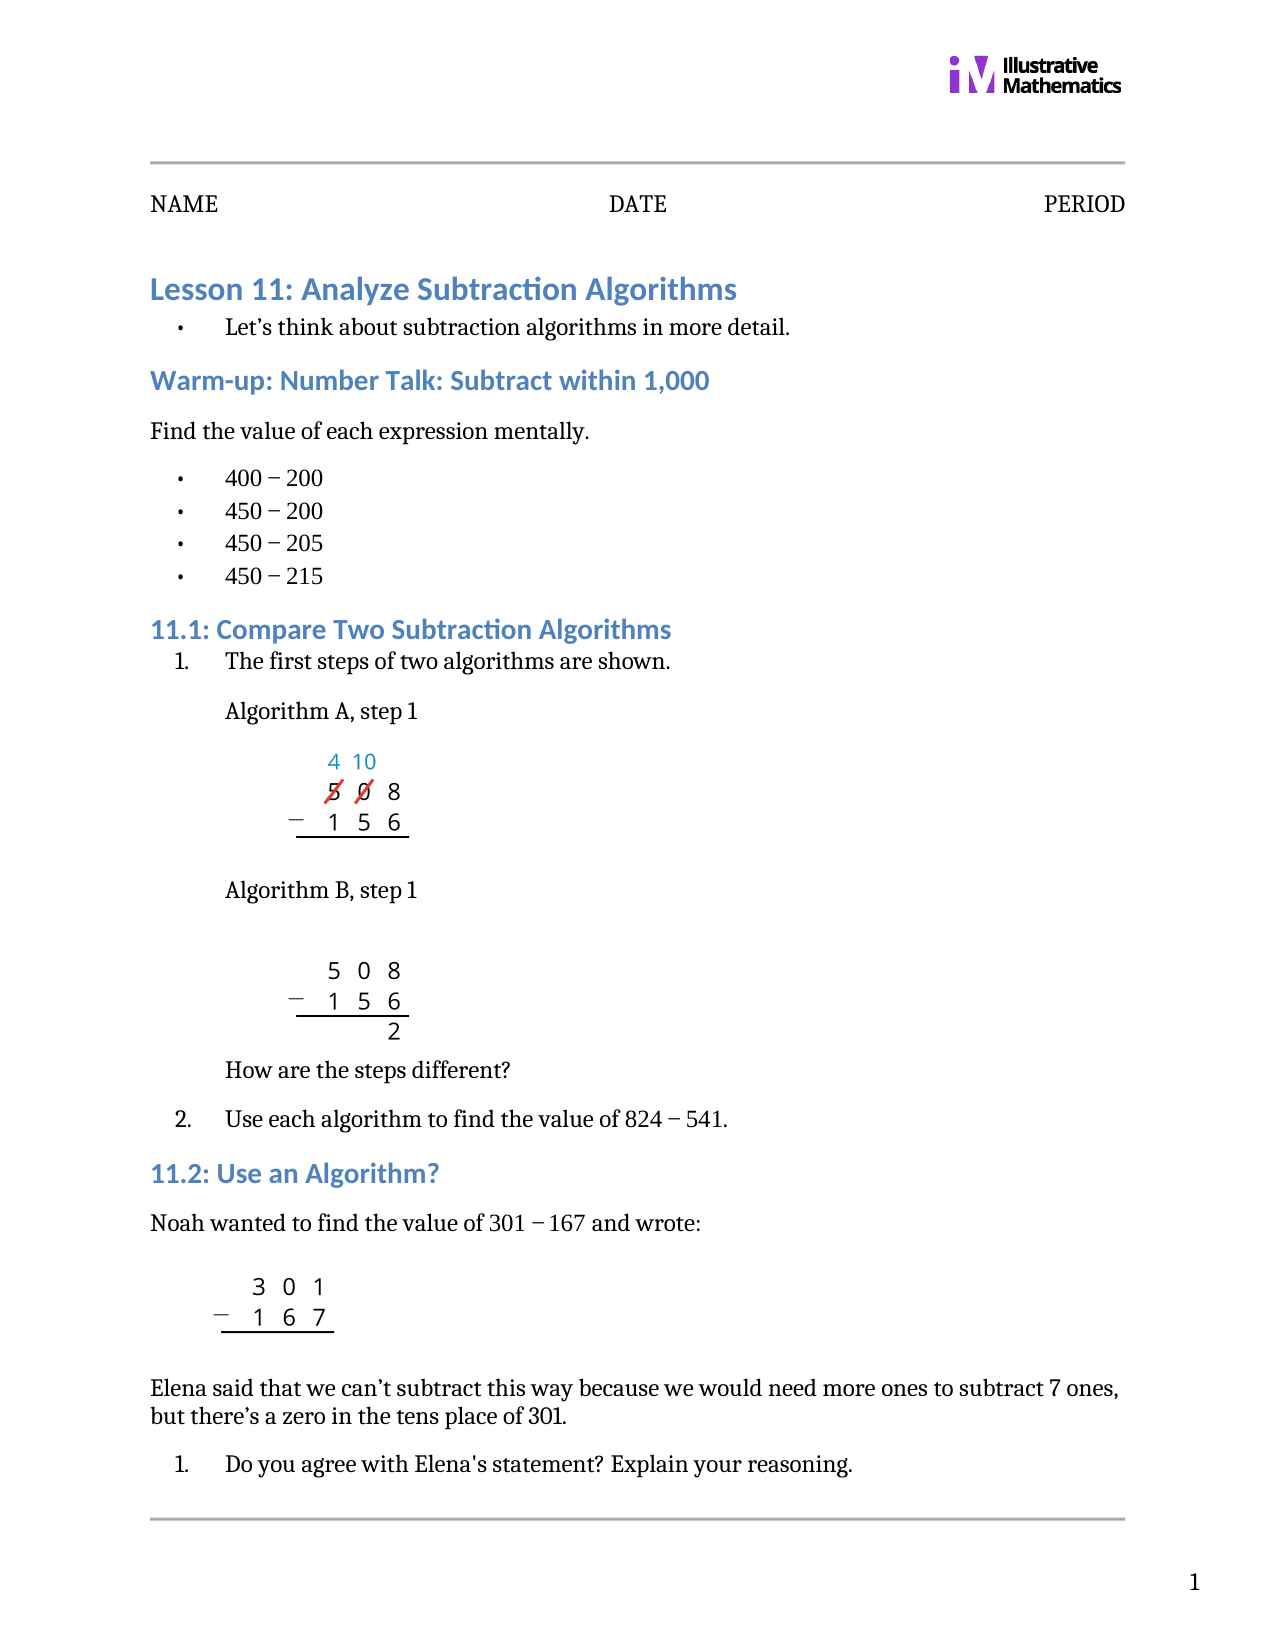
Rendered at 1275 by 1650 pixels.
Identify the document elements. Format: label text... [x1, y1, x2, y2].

subtitle 11.1: Compare Two Subtraction Algorithms [150, 611, 1125, 647]
picture [949, 55, 1121, 93]
list Use each algorithm to find the value of . [175, 1105, 1125, 1134]
text Elena said that we can’t subtract this way because we would need more ones to subtract 7 ones, but there’s a zero in the tens place of 301. [150, 1373, 1125, 1431]
list Do you agree with Elena's statement? Explain your reasoning. [175, 1450, 1125, 1478]
list Let’s think about subtraction algorithms in more detail. [175, 313, 1125, 342]
text Noah wanted to find the value of and wrote: [150, 1209, 1125, 1238]
subtitle 11.2: Use an Algorithm? [150, 1155, 1125, 1191]
list Algorithm A, step 1 [175, 697, 1125, 725]
subtitle Lesson 11: Analyze Subtraction Algorithms [150, 268, 1125, 309]
subtitle Warm-up: Number Talk: Subtract within 1,000 [150, 362, 1125, 398]
text Find the value of each expression mentally. [150, 417, 1125, 446]
picture [168, 1256, 338, 1355]
picture [243, 925, 413, 1046]
list How are the steps different? [175, 1056, 1125, 1084]
picture [243, 746, 413, 867]
list Algorithm B, step 1 [175, 876, 1125, 905]
list The first steps of two algorithms are shown. [175, 647, 1125, 676]
